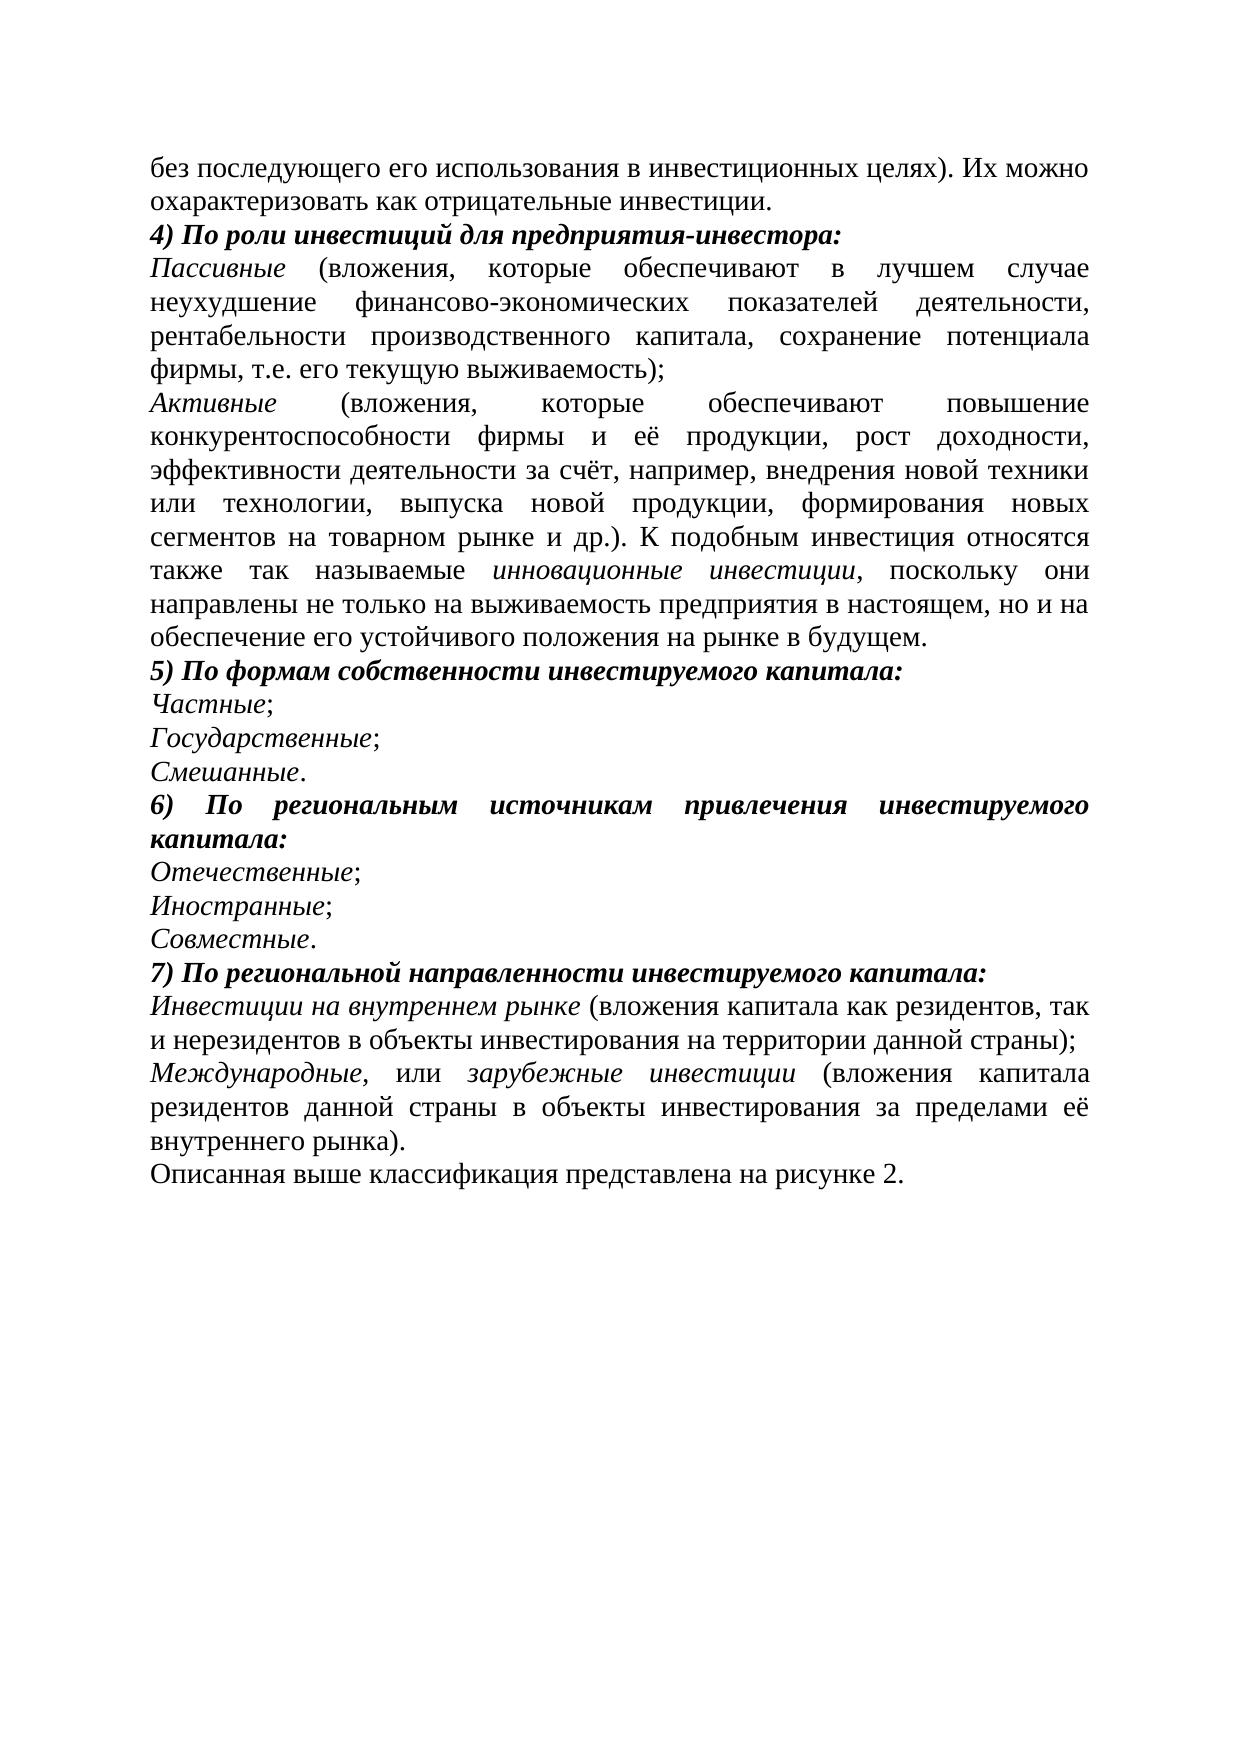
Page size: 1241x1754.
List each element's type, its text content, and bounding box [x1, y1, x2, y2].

text Активные (вложения, которые обеспечивают повышение конкурентоспособности фирмы и её продукции, рост доходности, эффективности деятельности за счёт, например, внедрения новой техники или технологии, выпуска новой продукции, формирования новых сегментов на товарном рынке и др.). К подобным инвестиция относятся также так называемые инновационные инвестиции, поскольку они направлены не только на выживаемость предприятия в настоящем, но и на обеспечение его устойчивого положения на рынке в будущем. [150, 385, 1090, 653]
text Отечественные; [150, 854, 1090, 888]
text Пассивные (вложения, которые обеспечивают в лучшем случае неухудшение финансово-экономических показателей деятельности, рентабельности производственного капитала, сохранение потенциала фирмы, т.е. его текущую выживаемость); [150, 251, 1090, 385]
text Описанная выше классификация представлена на рисунке 2. [150, 1156, 1090, 1190]
text Инвестиции на внутреннем рынке (вложения капитала как резидентов, так и нерезидентов в объекты инвестирования на территории данной страны); [150, 988, 1090, 1056]
text Смешанные. [150, 754, 1090, 787]
text Государственные; [150, 720, 1090, 754]
text 4) По роли инвестиций для предприятия-инвестора: [150, 217, 1090, 251]
text Частные; [150, 687, 1090, 720]
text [150, 150, 1090, 217]
text 7) По региональной направленности инвестируемого капитала: [150, 955, 1090, 988]
text 6) По региональным источникам привлечения инвестируемого капитала: [150, 787, 1090, 854]
text 5) По формам собственности инвестируемого капитала: [150, 653, 1090, 687]
text Международные, или зарубежные инвестиции (вложения капитала резидентов данной страны в объекты инвестирования за пределами её внутреннего рынка). [150, 1056, 1090, 1156]
text Совместные. [150, 921, 1090, 955]
text Иностранные; [150, 888, 1090, 921]
